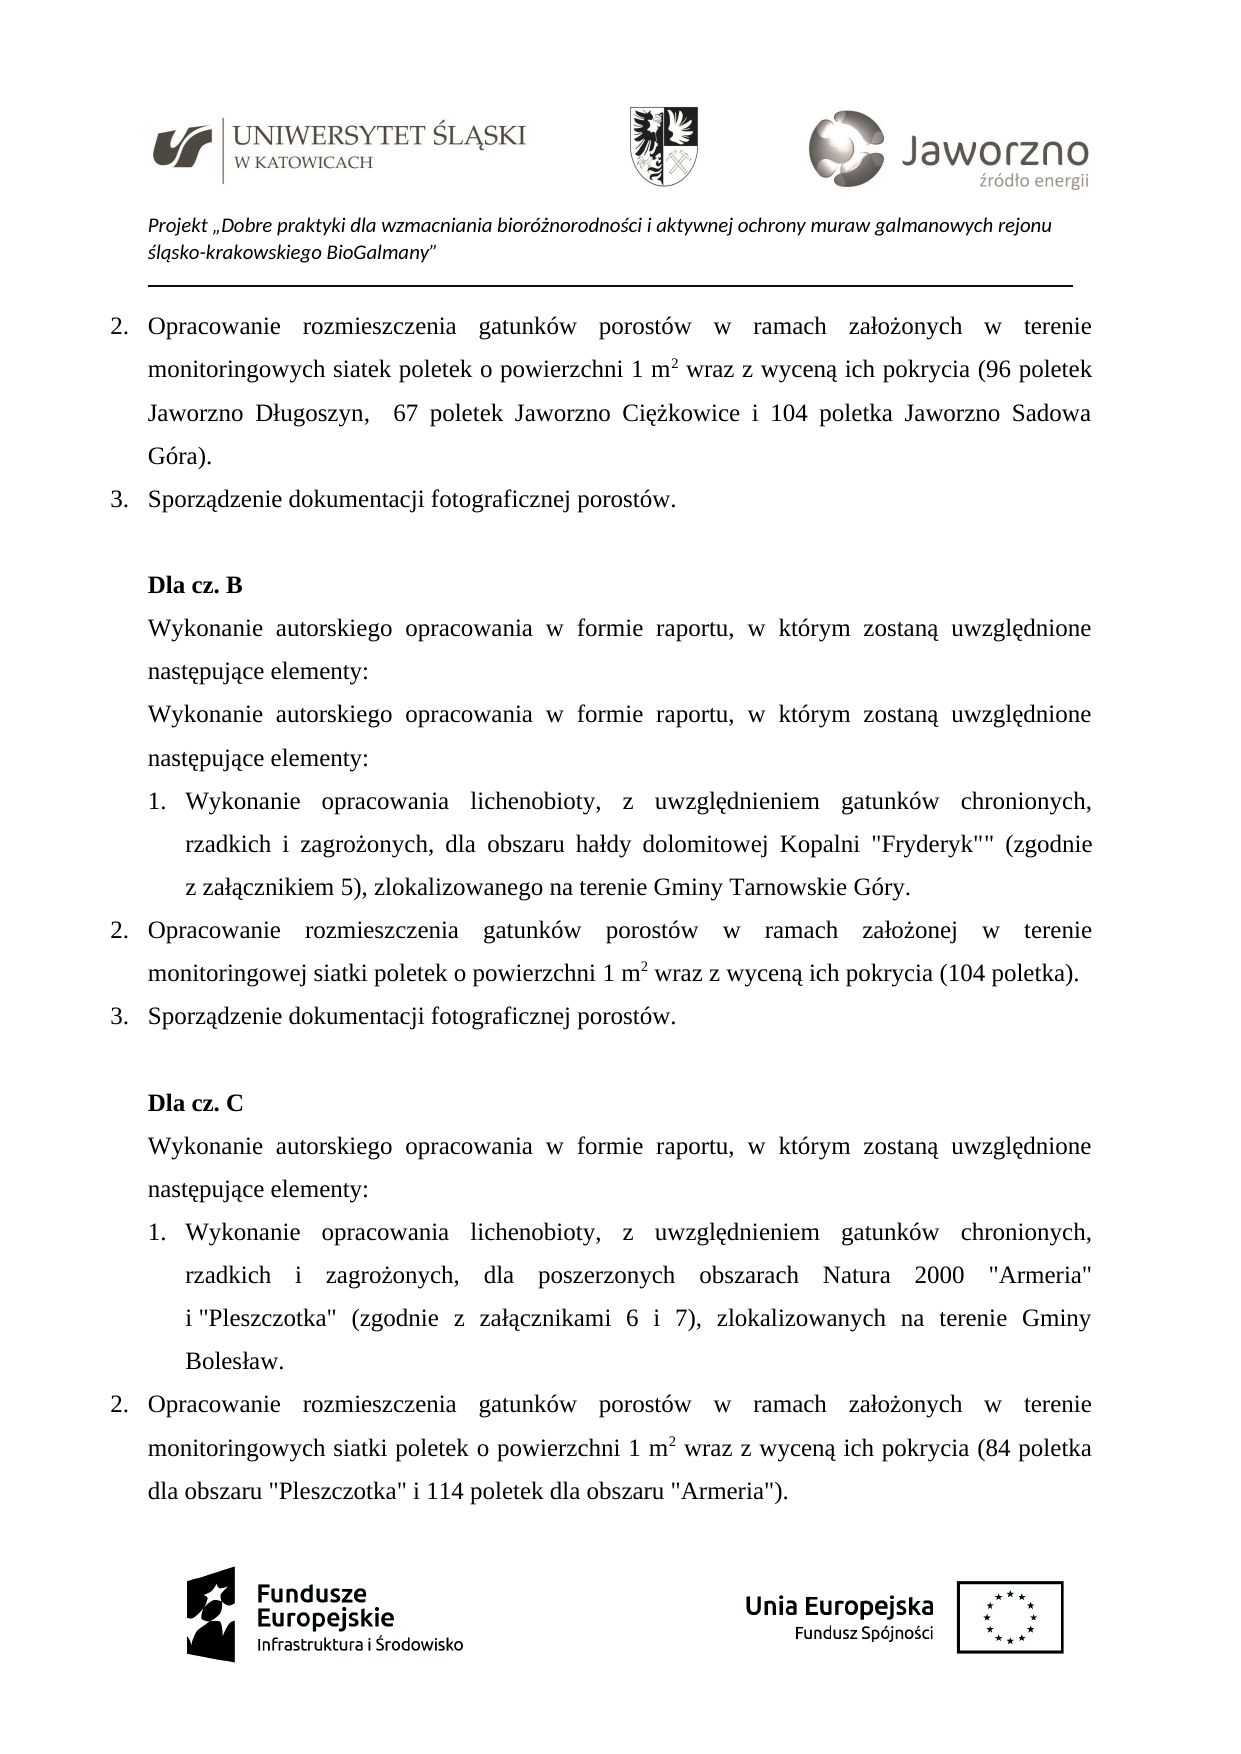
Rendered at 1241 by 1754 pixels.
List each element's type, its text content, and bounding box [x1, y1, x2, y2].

list Wykonanie opracowania lichenobioty, z uwzględnieniem gatunków chronionych, rzadkich i zagrożonych, dla obszaru hałdy dolomitowej Kopalni "Fryderyk"" (zgodnie z załącznikiem 5), zlokalizowanego na terenie Gminy Tarnowskie Góry. [148, 786, 1093, 901]
text Wykonanie autorskiego opracowania w formie raportu, w którym zostaną uwzględnione następujące elementy: [148, 1131, 1093, 1203]
text Wykonanie autorskiego opracowania w formie raportu, w którym zostaną uwzględnione następujące elementy: [148, 699, 1093, 771]
text Dla cz. B [148, 570, 1093, 599]
list Sporządzenie dokumentacji fotograficznej porostów. [110, 484, 1093, 513]
list Opracowanie rozmieszczenia gatunków porostów w ramach założonych w terenie monitoringowych siatek poletek o powierzchni 1 m2 wraz z wyceną ich pokrycia (96 poletek Jaworzno Długoszyn, 67 poletek Jaworzno Ciężkowice i 104 poletka Jaworzno Sadowa Góra). [110, 311, 1093, 469]
picture [147, 103, 1092, 193]
list Opracowanie rozmieszczenia gatunków porostów w ramach założonej w terenie monitoringowej siatki poletek o powierzchni 1 m2 wraz z wyceną ich pokrycia (104 poletka). [110, 915, 1093, 987]
list Opracowanie rozmieszczenia gatunków porostów w ramach założonych w terenie monitoringowych siatki poletek o powierzchni 1 m2 wraz z wyceną ich pokrycia (84 poletka dla obszaru "Pleszczotka" i 114 poletek dla obszaru "Armeria"). [110, 1389, 1093, 1504]
picture [148, 1538, 1092, 1681]
list Wykonanie opracowania lichenobioty, z uwzględnieniem gatunków chronionych, rzadkich i zagrożonych, dla poszerzonych obszarach Natura 2000 "Armeria" i "Pleszczotka" (zgodnie z załącznikami 6 i 7), zlokalizowanych na terenie Gminy Bolesław. [148, 1217, 1093, 1375]
list Sporządzenie dokumentacji fotograficznej porostów. [110, 1001, 1093, 1030]
text Dla cz. C [148, 1088, 1093, 1116]
text Wykonanie autorskiego opracowania w formie raportu, w którym zostaną uwzględnione następujące elementy: [148, 613, 1093, 685]
